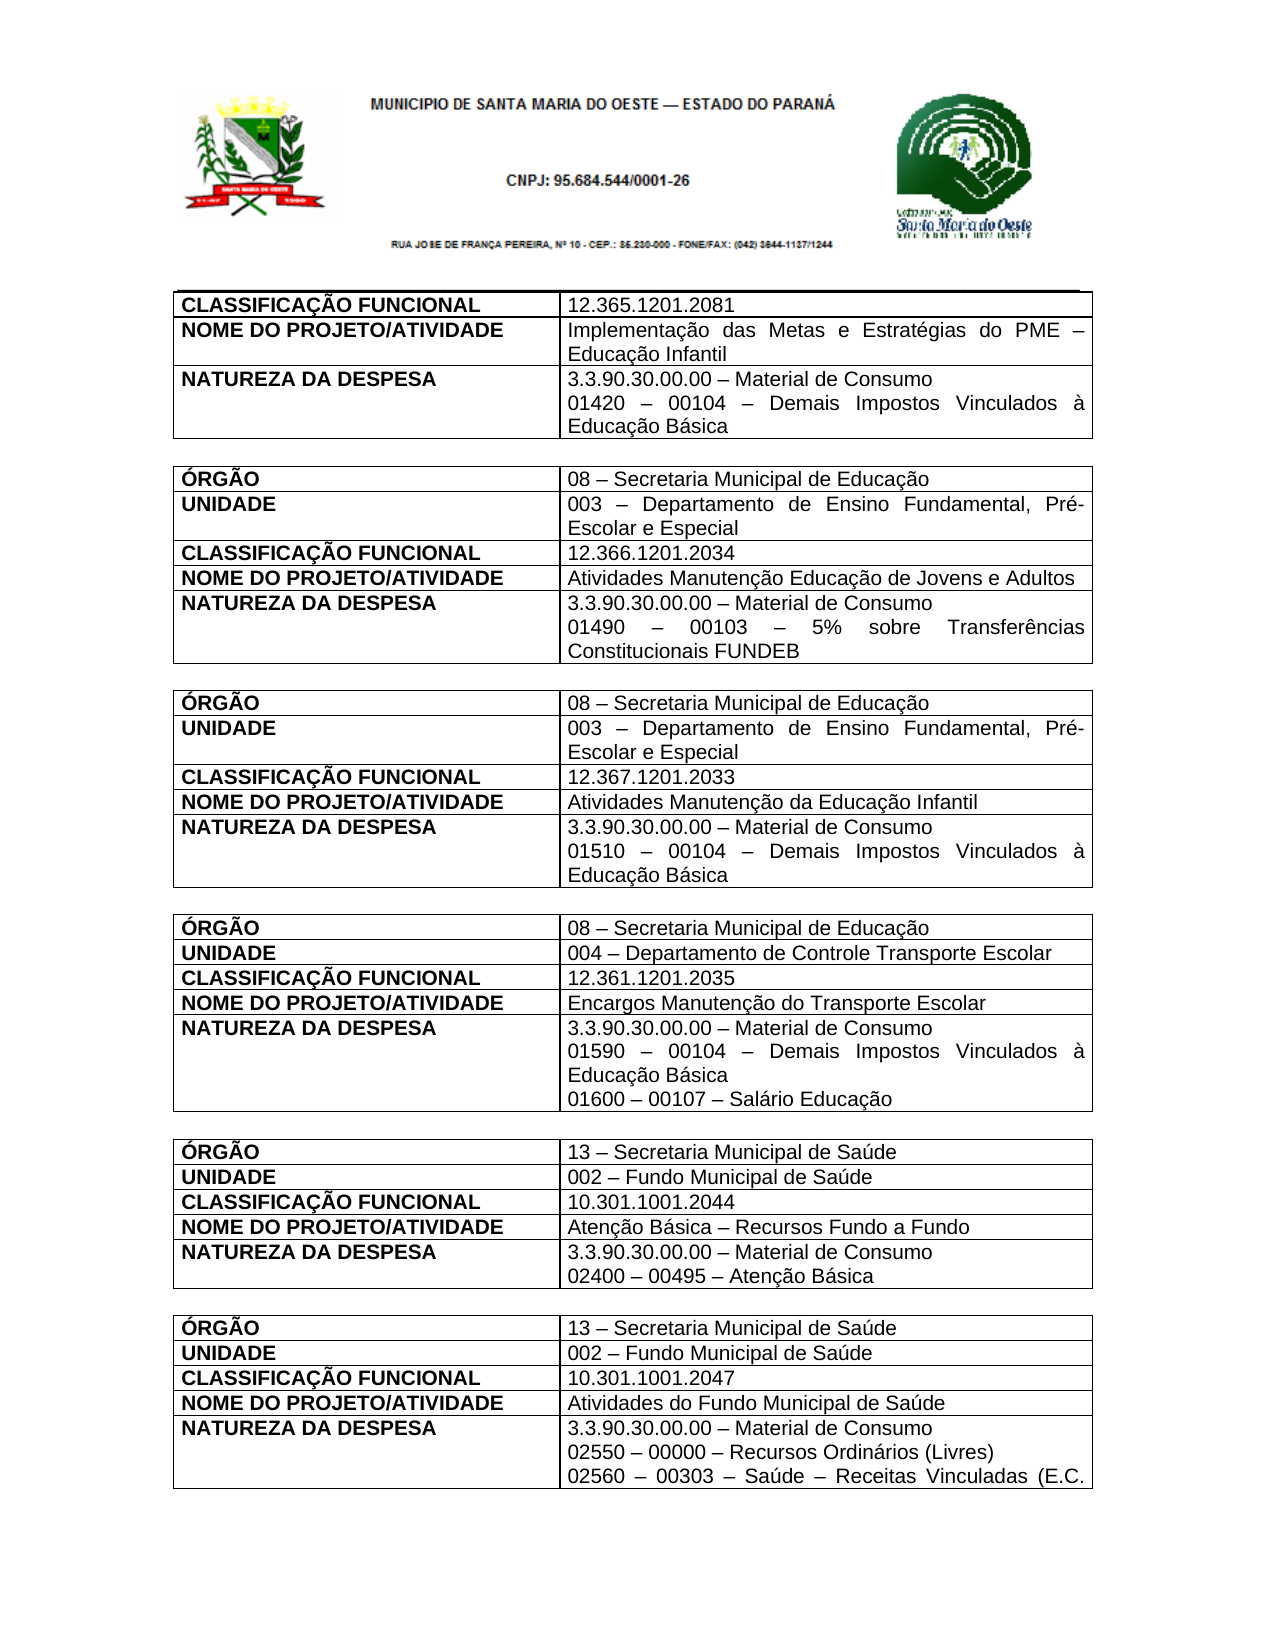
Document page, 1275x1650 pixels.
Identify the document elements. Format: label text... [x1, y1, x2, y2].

table_cell 10.301.1001.2047 [561, 1366, 1092, 1390]
table_header 13 – Secretaria Municipal de Saúde [561, 1316, 1092, 1340]
table_cell NATUREZA DA DESPESA [174, 591, 559, 663]
table_header ÓRGÃO [174, 915, 559, 939]
table_cell UNIDADE [174, 492, 559, 540]
picture [177, 73, 1078, 268]
table_cell NOME DO PROJETO/ATIVIDADE [174, 790, 559, 814]
table_cell 12.366.1201.2034 [561, 541, 1092, 565]
table_cell Atenção Básica – Recursos Fundo a Fundo [561, 1215, 1092, 1238]
table_cell 12.365.1201.2081 [561, 293, 1092, 316]
table_cell NOME DO PROJETO/ATIVIDADE [174, 990, 559, 1014]
table_cell UNIDADE [174, 940, 559, 964]
table_cell 3.3.90.30.00.00 – Material de Consumo 01490 – 00103 – 5% sobre Transferências Constitucionais FUNDEB [561, 591, 1092, 663]
table_cell UNIDADE [174, 1165, 559, 1188]
table_cell 003 – Departamento de Ensino Fundamental, Pré-Escolar e Especial [561, 492, 1092, 540]
table_header 13 – Secretaria Municipal de Saúde [561, 1140, 1092, 1163]
table_cell UNIDADE [174, 716, 559, 764]
table_header 08 – Secretaria Municipal de Educação [561, 467, 1092, 491]
table_cell NOME DO PROJETO/ATIVIDADE [174, 1215, 559, 1238]
table_header 08 – Secretaria Municipal de Educação [561, 691, 1092, 715]
table_cell NATUREZA DA DESPESA [174, 1240, 559, 1287]
table_cell 12.367.1201.2033 [561, 765, 1092, 789]
table_cell NOME DO PROJETO/ATIVIDADE [174, 318, 559, 365]
table_cell 3.3.90.30.00.00 – Material de Consumo 01420 – 00104 – Demais Impostos Vinculados à Educação Básica [561, 366, 1092, 438]
table_cell Atividades Manutenção Educação de Jovens e Adultos [561, 566, 1092, 590]
table_cell CLASSIFICAÇÃO FUNCIONAL [174, 541, 559, 565]
table_header 08 – Secretaria Municipal de Educação [561, 915, 1092, 939]
table_cell CLASSIFICAÇÃO FUNCIONAL [174, 293, 559, 316]
table_cell 10.301.1001.2044 [561, 1190, 1092, 1213]
table_cell NATUREZA DA DESPESA [174, 1416, 559, 1488]
table_cell 3.3.90.30.00.00 – Material de Consumo 01510 – 00104 – Demais Impostos Vinculados à Educação Básica [561, 815, 1092, 887]
table_cell NATUREZA DA DESPESA [174, 815, 559, 887]
table_cell CLASSIFICAÇÃO FUNCIONAL [174, 1190, 559, 1213]
table_cell Atividades Manutenção da Educação Infantil [561, 790, 1092, 814]
table_cell CLASSIFICAÇÃO FUNCIONAL [174, 1366, 559, 1390]
table_cell 002 – Fundo Municipal de Saúde [561, 1165, 1092, 1188]
table_cell Atividades do Fundo Municipal de Saúde [561, 1391, 1092, 1415]
table_cell NATUREZA DA DESPESA [174, 1015, 559, 1111]
table_cell 3.3.90.30.00.00 – Material de Consumo 02550 – 00000 – Recursos Ordinários (Livres) 02560 – 00303 – Saúde – Receitas Vinculadas (E.C. 29/00 – 15% [561, 1416, 1092, 1488]
table_cell Implementação das Metas e Estratégias do PME – Educação Infantil [561, 318, 1092, 365]
table_cell 12.361.1201.2035 [561, 965, 1092, 989]
table_cell Encargos Manutenção do Transporte Escolar [561, 990, 1092, 1014]
table_header ÓRGÃO [174, 1316, 559, 1340]
table_cell 3.3.90.30.00.00 – Material de Consumo 02400 – 00495 – Atenção Básica [561, 1240, 1092, 1287]
table_cell CLASSIFICAÇÃO FUNCIONAL [174, 965, 559, 989]
table_cell 004 – Departamento de Controle Transporte Escolar [561, 940, 1092, 964]
table_header ÓRGÃO [174, 1140, 559, 1163]
table_cell CLASSIFICAÇÃO FUNCIONAL [174, 765, 559, 789]
table_header ÓRGÃO [174, 467, 559, 491]
table_cell NOME DO PROJETO/ATIVIDADE [174, 1391, 559, 1415]
table_cell UNIDADE [174, 1341, 559, 1365]
table_cell 003 – Departamento de Ensino Fundamental, Pré-Escolar e Especial [561, 716, 1092, 764]
table_cell NOME DO PROJETO/ATIVIDADE [174, 566, 559, 590]
table_cell 002 – Fundo Municipal de Saúde [561, 1341, 1092, 1365]
table_header ÓRGÃO [174, 691, 559, 715]
table_cell NATUREZA DA DESPESA [174, 366, 559, 438]
table_cell 3.3.90.30.00.00 – Material de Consumo 01590 – 00104 – Demais Impostos Vinculados à Educação Básica 01600 – 00107 – Salário Educação [561, 1015, 1092, 1111]
